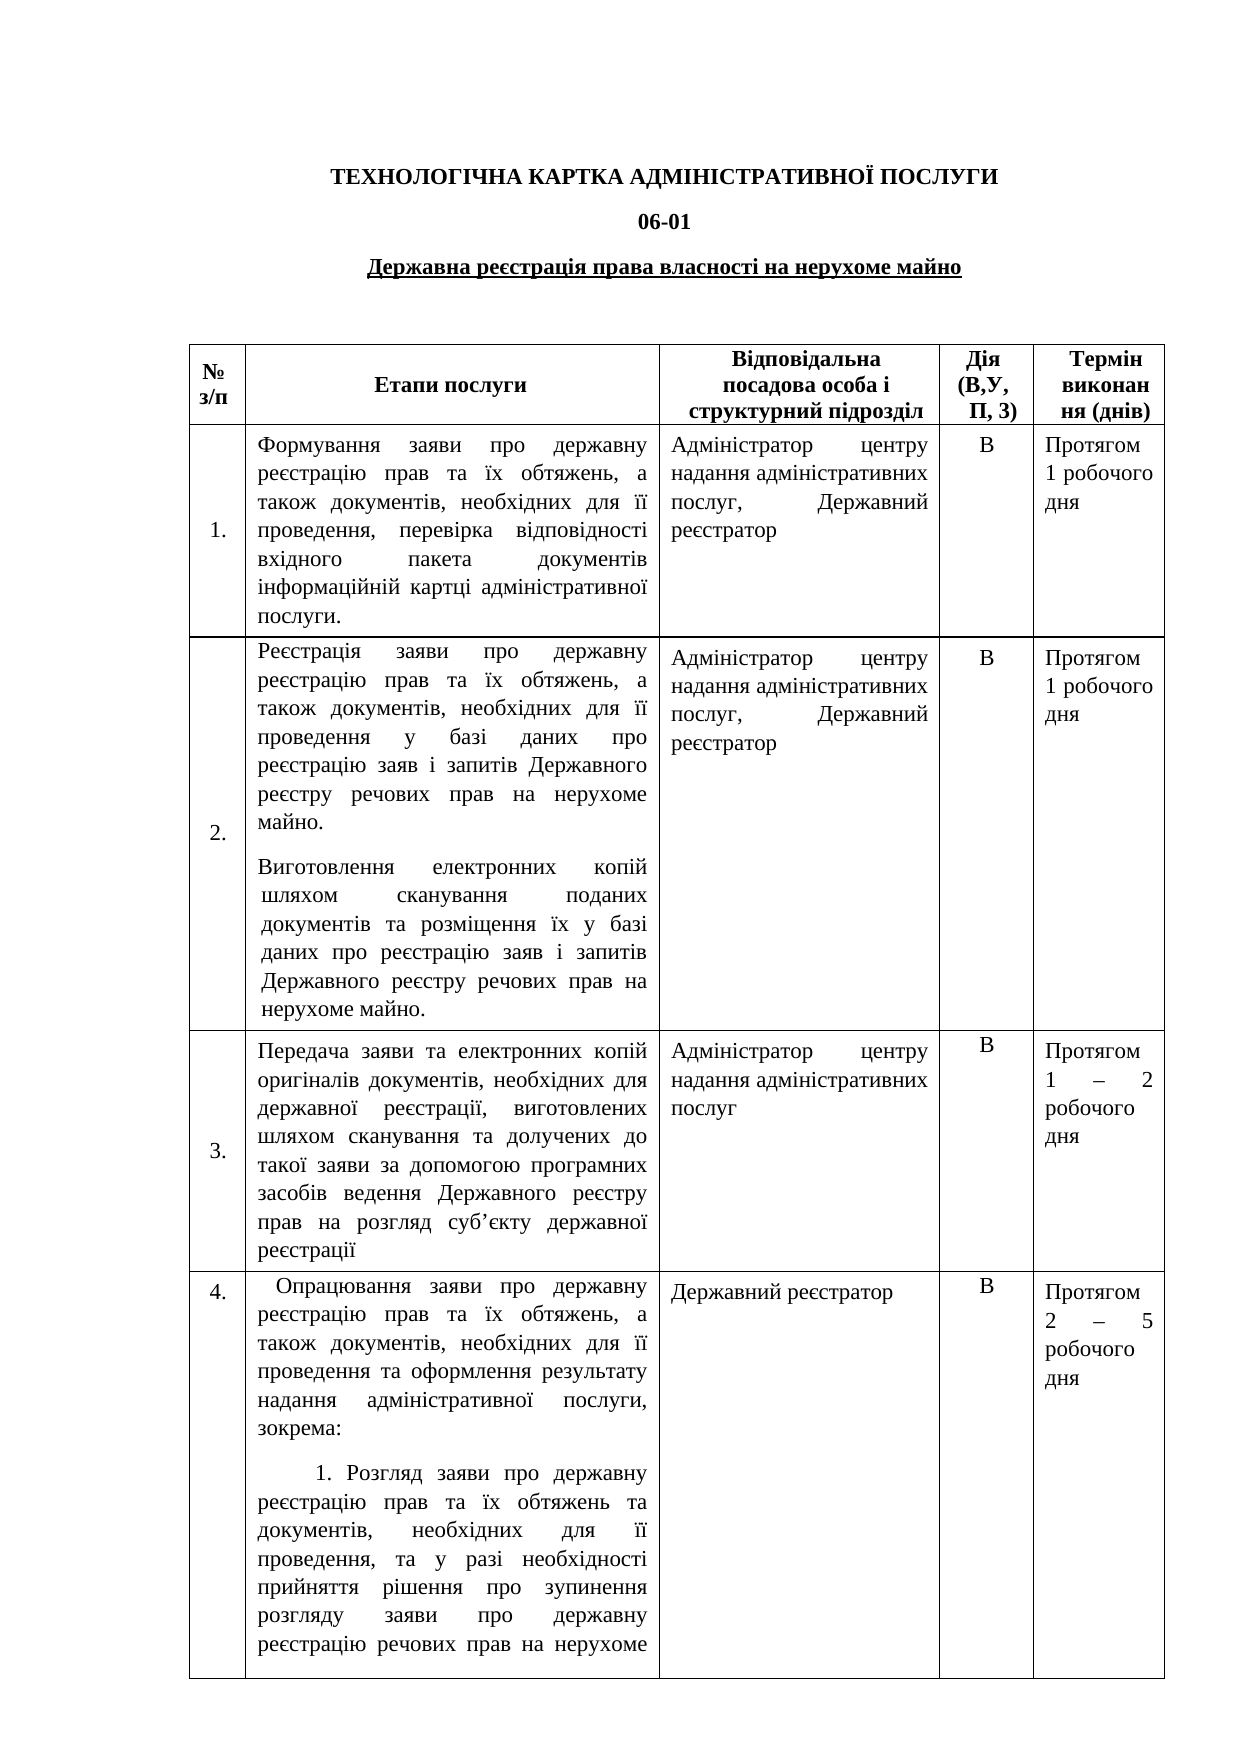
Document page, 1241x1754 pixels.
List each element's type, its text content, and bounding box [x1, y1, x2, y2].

table_cell Протягом 1 – 2 робочого дня [1034, 1031, 1164, 1271]
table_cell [1034, 1272, 1164, 1678]
table_cell В [940, 425, 1033, 636]
table_cell Адміністратор центру надання адміністративних послуг [660, 1031, 939, 1271]
table_cell В [940, 638, 1033, 1030]
text 06-01 [177, 208, 1152, 235]
table_cell Адміністратор центру надання адміністративних послуг, Державний реєстратор [660, 638, 939, 1030]
table_header № з/п [190, 345, 245, 424]
table_cell 3. [190, 1031, 245, 1271]
table_cell Формування заяви про державну реєстрацію прав та їх обтяжень, а також документів, необхідних для її проведення, перевірка відповідності вхідного пакета документів інформаційній картці адміністративної послуги. [246, 425, 659, 636]
table_cell 2. [190, 638, 245, 1030]
table_cell Протягом 1 робочого дня [1034, 425, 1164, 636]
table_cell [660, 1272, 939, 1678]
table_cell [246, 1272, 659, 1678]
table_cell Передача заяви та електронних копій оригіналів документів, необхідних для державної реєстрації, виготовлених шляхом сканування та долучених до такої заяви за допомогою програмних засобів ведення Державного реєстру прав на розгляд суб’єкту державної реєстрації [246, 1031, 659, 1271]
table_header Етапи послуги [246, 345, 659, 424]
table_cell В [940, 1272, 1033, 1678]
table_cell Протягом 1 робочого дня [1034, 638, 1164, 1030]
table_cell Адміністратор центру надання адміністративних послуг, Державний реєстратор [660, 425, 939, 636]
table_cell 1. [190, 425, 245, 636]
table_cell 4. [190, 1272, 245, 1678]
table_header Відповідальна посадова особа і структурний підрозділ [660, 345, 939, 424]
table_cell Реєстрація заяви про державну реєстрацію прав та їх обтяжень, а також документів, необхідних для її проведення у базі даних про реєстрацію заяв і запитів Державного реєстру речових прав на нерухоме майно. Виготовлення електронних копій шляхом сканування поданих документів та розміщення їх у базі даних про реєстрацію заяв і запитів Державного реєстру речових прав на нерухоме майно. [246, 638, 659, 1030]
text Державна реєстрація права власності на нерухоме майно [177, 253, 1152, 280]
table_header Дія (В,У, П, 3) [940, 345, 1033, 424]
table_cell В [940, 1031, 1033, 1271]
text ТЕХНОЛОГІЧНА КАРТКА АДМІНІСТРАТИВНОЇ ПОСЛУГИ [177, 163, 1152, 189]
table_header Термін виконання (днів) [1034, 345, 1164, 424]
